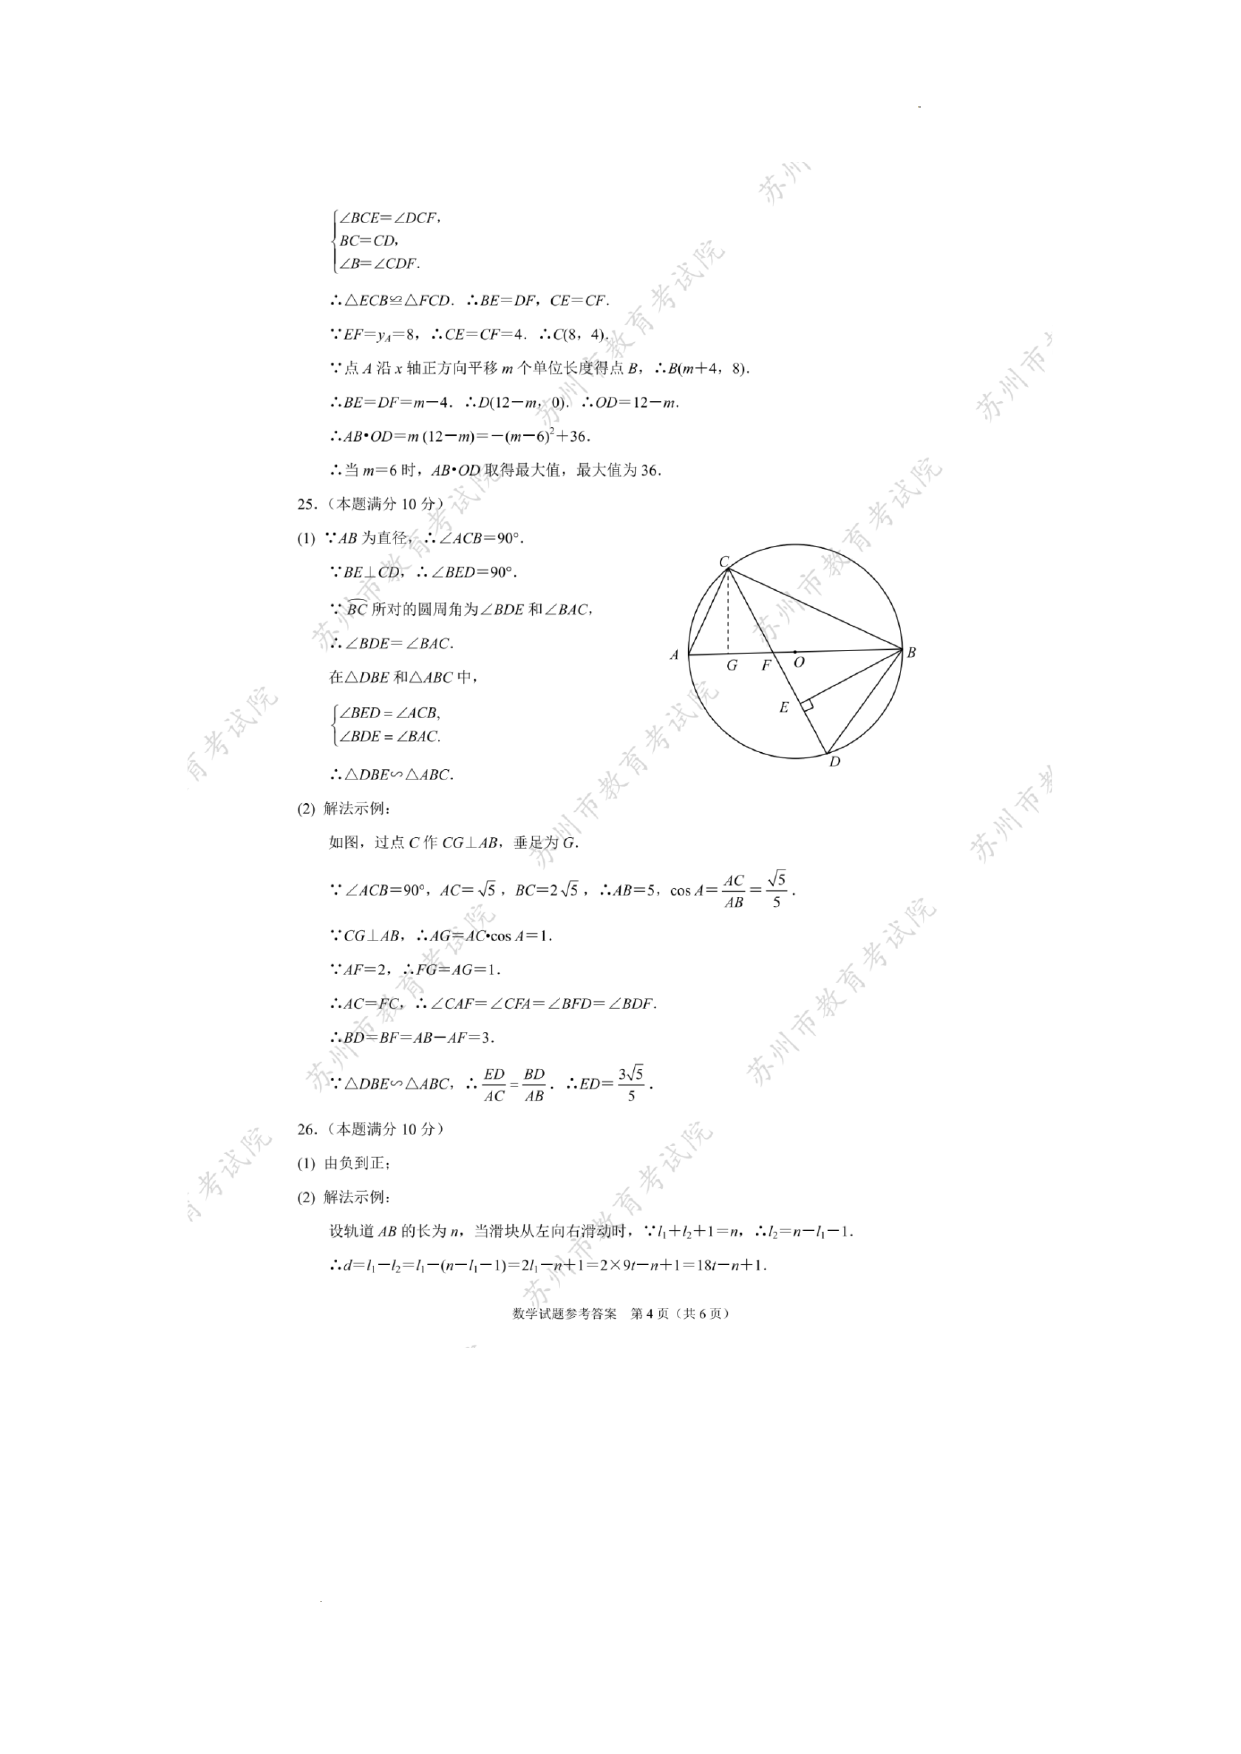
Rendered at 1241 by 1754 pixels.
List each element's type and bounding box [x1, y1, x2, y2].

picture [187, 162, 1053, 1348]
